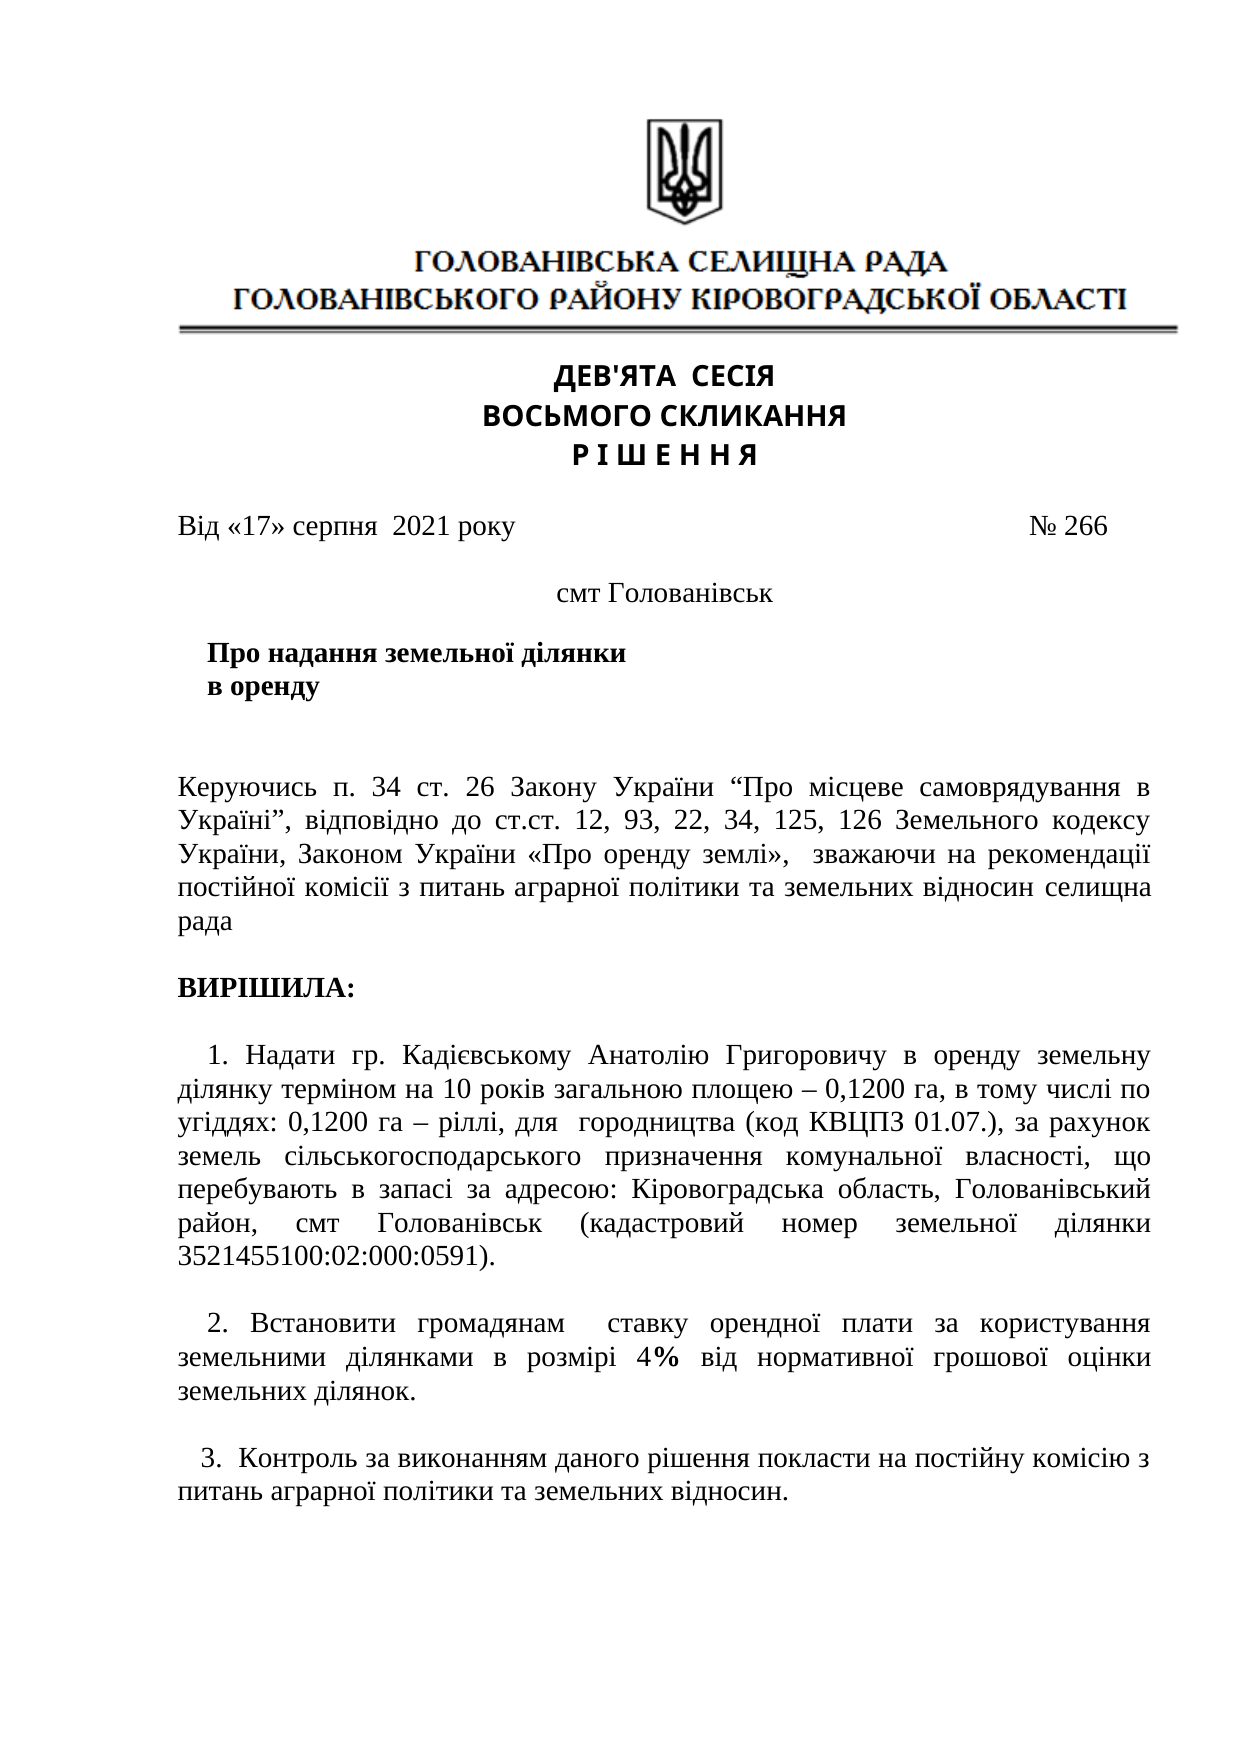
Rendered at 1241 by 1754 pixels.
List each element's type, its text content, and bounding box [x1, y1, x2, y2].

text 2. Встановити громадянам ставку орендної плати за користування земельними ділянками в розмірі 4% від нормативної грошової оцінки земельних ділянок. [177, 1306, 1152, 1406]
text Р І Ш Е Н Н Я [177, 434, 1152, 474]
text ВИРІШИЛА: [177, 970, 1152, 1004]
picture [177, 118, 1180, 344]
text 1. Надати гр. Кадієвському Анатолію Григоровичу в оренду земельну ділянку терміном на 10 років загальною площею – 0,1200 га, в тому числі по угіддях: 0,1200 га – ріллі, для городництва (код КВЦПЗ 01.07.), за рахунок земель сільськогосподарського призначення комунальної власності, що перебувають в запасі за адресою: Кіровоградська область, Голованівський район, смт Голованівськ (кадастровий номер земельної ділянки 3521455100:02:000:0591). [177, 1037, 1152, 1272]
text Від «17» серпня 2021 року № 266 [177, 508, 1152, 541]
text в оренду [177, 668, 769, 702]
table_header ДЕВ'ЯТА СЕСІЯ [166, 355, 1163, 395]
text Про надання земельної ділянки [177, 635, 769, 668]
text 3. Контроль за виконанням даного рішення покласти на постійну комісію з питань аграрної політики та земельних відносин. [177, 1440, 1152, 1507]
table_cell ВОСЬМОГО СКЛИКАННЯ [166, 395, 1163, 434]
text смт Голованівськ [177, 575, 1152, 608]
text Керуючись п. 34 ст. 26 Закону України “Про місцеве самоврядування в Україні”, відповідно до ст.ст. 12, 93, 22, 34, 125, 126 Земельного кодексу України, Законом України «Про оренду землі», зважаючи на рекомендації постійної комісії з питань аграрної політики та земельних відносин селищна рада [177, 769, 1152, 937]
